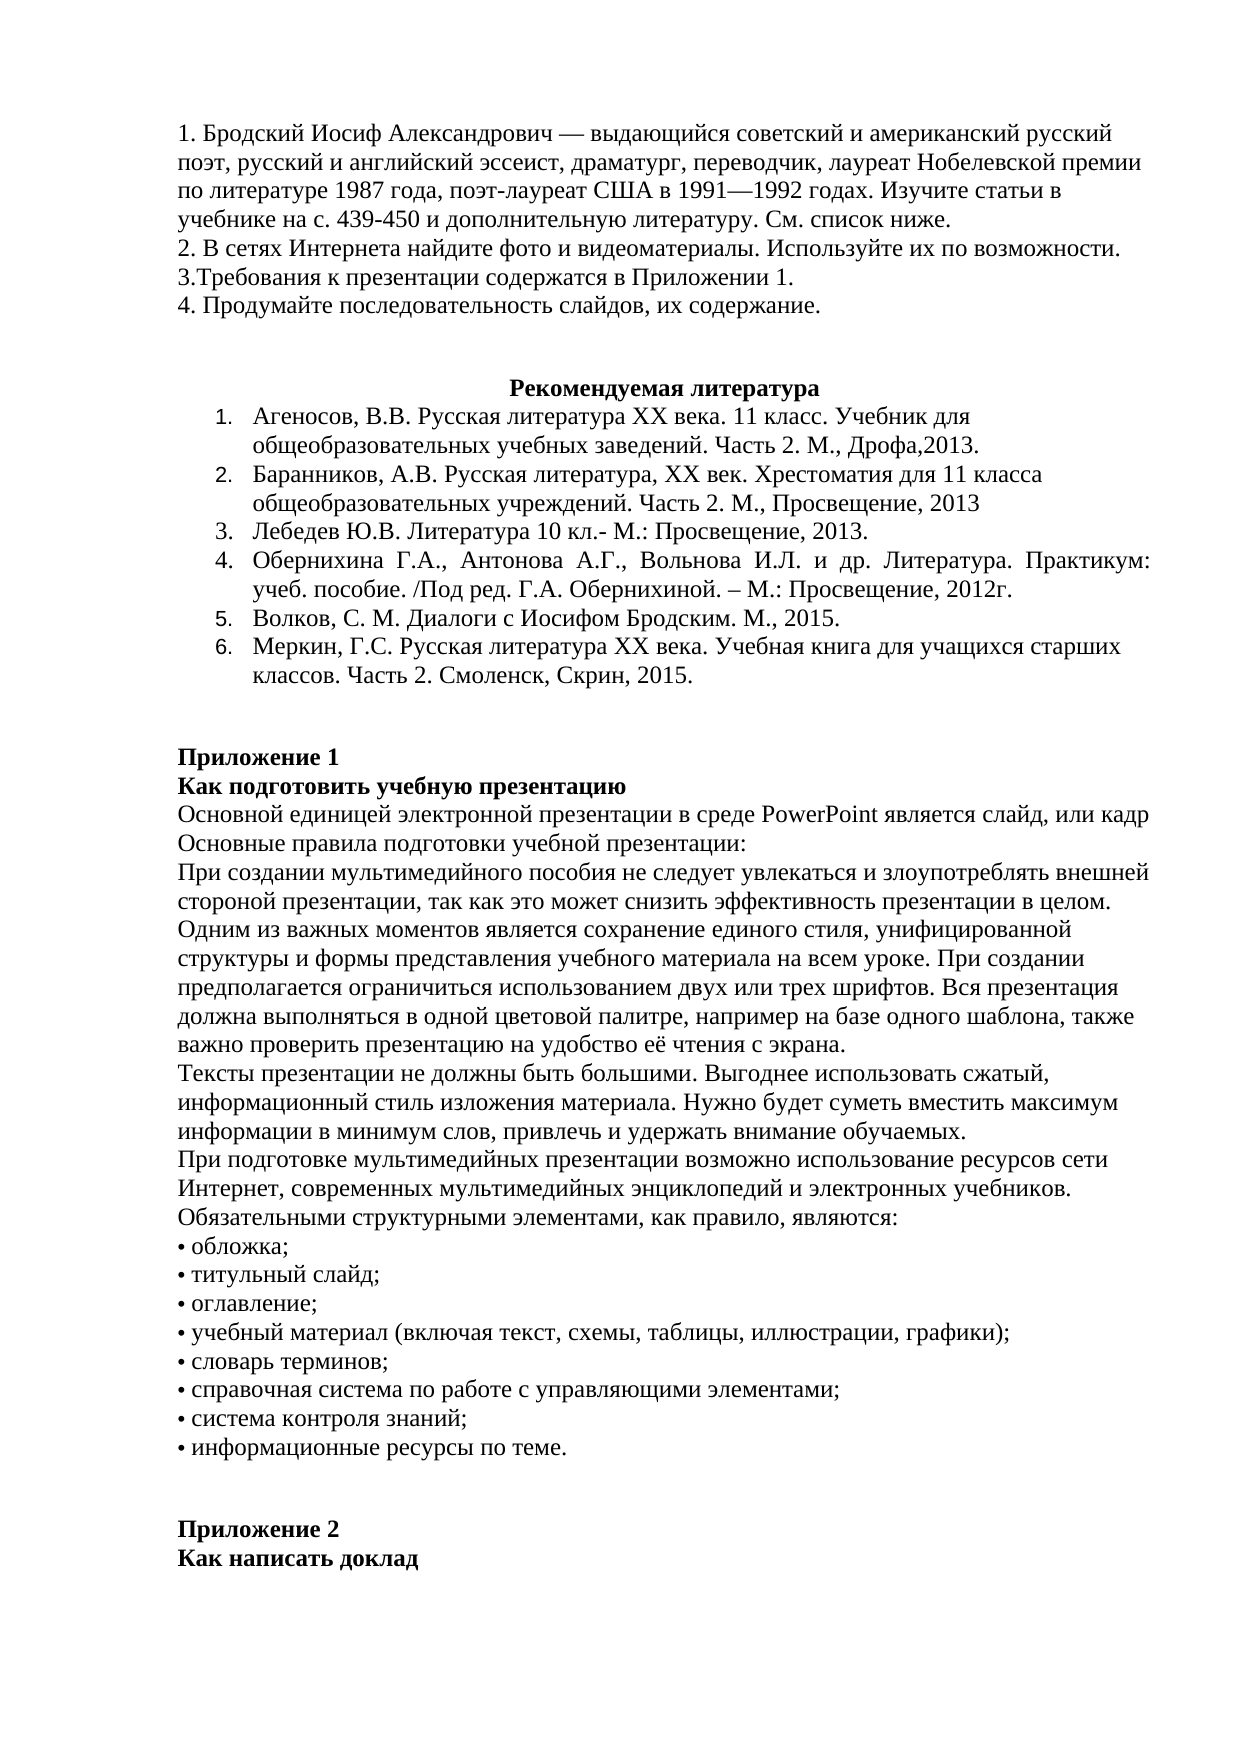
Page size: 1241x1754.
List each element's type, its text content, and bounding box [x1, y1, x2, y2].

list Обернихина Г.А., Антонова А.Г., Вольнова И.Л. и др. Литература. Практикум: учеб. пособие. /Под ред. Г.А. Обернихиной. – М.: Просвещение, 2012г. [215, 545, 1152, 603]
text Приложение 2 [177, 1514, 1152, 1543]
list Лебедев Ю.В. Литература 10 кл.- М.: Просвещение, 2013. [215, 516, 1152, 545]
text • обложка; [177, 1231, 1152, 1259]
text Основной единицей электронной презентации в среде PowerPoint является слайд, или кадр [177, 799, 1152, 828]
text 3.Требования к презентации содержатся в Приложении 1. [177, 262, 1152, 291]
list Меркин, Г.С. Русская литература XX века. Учебная книга для учащихся старших классов. Часть 2. Смоленск, Скрин, 2015. [215, 631, 1152, 689]
text • система контроля знаний; [177, 1403, 1152, 1432]
text • оглавление; [177, 1288, 1152, 1317]
text Как подготовить учебную презентацию [177, 771, 1152, 799]
text Тексты презентации не должны быть большими. Выгоднее использовать сжатый, информационный стиль изложения материала. Нужно будет суметь вместить максимум информации в минимум слов, привлечь и удержать внимание обучаемых. [177, 1058, 1152, 1144]
text • справочная система по работе с управляющими элементами; [177, 1374, 1152, 1403]
text При создании мультимедийного пособия не следует увлекаться и злоупотреблять внешней стороной презентации, так как это может снизить эффективность презентации в целом. [177, 857, 1152, 914]
text Одним из важных моментов является сохранение единого стиля, унифицированной структуры и формы представления учебного материала на всем уроке. При создании предполагается ограничиться использованием двух или трех шрифтов. Вся презентация должна выполняться в одной цветовой палитре, например на базе одного шаблона, также важно проверить презентацию на удобство её чтения с экрана. [177, 914, 1152, 1058]
list Баранников, А.В. Русская литература, XX век. Хрестоматия для 11 класса общеобразовательных учреждений. Часть 2. М., Просвещение, 2013 [215, 459, 1152, 516]
text При подготовке мультимедийных презентации возможно использование ресурсов сети Интернет, современных мультимедийных энциклопедий и электронных учебников. [177, 1144, 1152, 1202]
text Обязательными структурными элементами, как правило, являются: [177, 1202, 1152, 1231]
text Рекомендуемая литература [177, 373, 1152, 401]
text 4. Продумайте последовательность слайдов, их содержание. [177, 291, 1152, 319]
text Приложение 1 [177, 742, 1152, 771]
text Как написать доклад [177, 1543, 1152, 1572]
list Агеносов, В.В. Русская литература XX века. 11 класс. Учебник для общеобразовательных учебных заведений. Часть 2. М., Дрофа,2013. [215, 401, 1152, 459]
text 2. В сетях Интернета найдите фото и видеоматериалы. Используйте их по возможности. [177, 233, 1152, 262]
list Волков, С. М. Диалоги с Иосифом Бродским. М., 2015. [215, 603, 1152, 631]
text • титульный слайд; [177, 1259, 1152, 1288]
text • информационные ресурсы по теме. [177, 1432, 1152, 1461]
text Основные правила подготовки учебной презентации: [177, 828, 1152, 857]
text • учебный материал (включая текст, схемы, таблицы, иллюстрации, графики); [177, 1317, 1152, 1346]
text 1. Бродский Иосиф Александрович — выдающийся советский и американский русский поэт, русский и английский эссеист, драматург, переводчик, лауреат Нобелевской премии по литературе 1987 года, поэт-лауреат США в 1991—1992 годах. Изучите статьи в учебнике на с. 439-450 и дополнительную литературу. См. список ниже. [177, 118, 1152, 233]
text • словарь терминов; [177, 1346, 1152, 1374]
